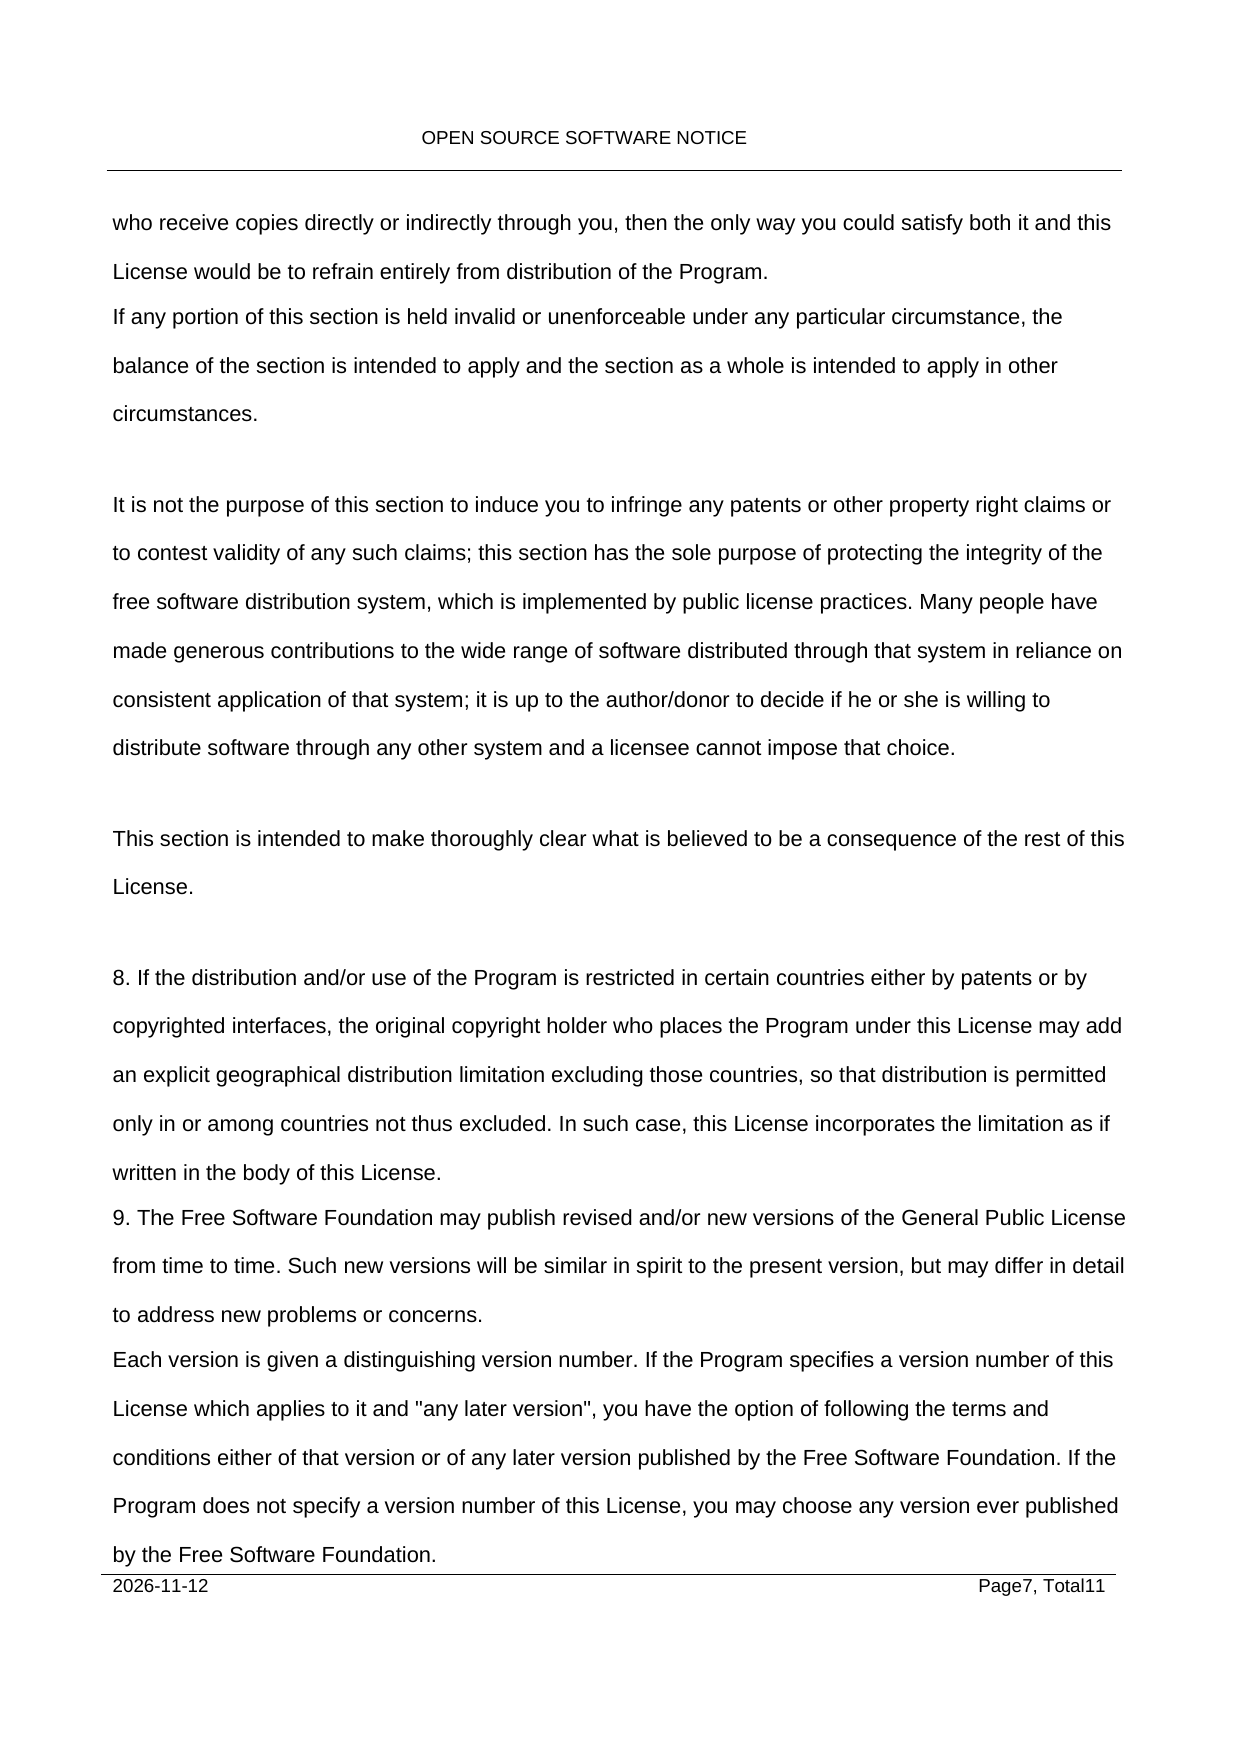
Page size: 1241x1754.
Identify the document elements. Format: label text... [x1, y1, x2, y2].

text Each version is given a distinguishing version number. If the Program specifies a version number of this License which applies to it and "any later version", you have the option of following the terms and conditions either of that version or of any later version published by the Free Software Foundation. If the Program does not specify a version number of this License, you may choose any version ever published by the Free Software Foundation. [112, 1343, 1128, 1571]
text 9. The Free Software Foundation may publish revised and/or new versions of the General Public License from time to time. Such new versions will be similar in spirit to the present version, but may differ in detail to address new problems or concerns. [112, 1201, 1128, 1331]
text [112, 206, 1128, 288]
text This section is intended to make thoroughly clear what is believed to be a consequence of the rest of this License. [112, 822, 1128, 903]
text If any portion of this section is held invalid or unenforceable under any particular circumstance, the balance of the section is intended to apply and the section as a whole is intended to apply in other circumstances. [112, 300, 1128, 430]
text 8. If the distribution and/or use of the Program is restricted in certain countries either by patents or by copyrighted interfaces, the original copyright holder who places the Program under this License may add an explicit geographical distribution limitation excluding those countries, so that distribution is permitted only in or among countries not thus excluded. In such case, this License incorporates the limitation as if written in the body of this License. [112, 961, 1128, 1188]
text It is not the purpose of this section to induce you to infringe any patents or other property right claims or to contest validity of any such claims; this section has the sole purpose of protecting the integrity of the free software distribution system, which is implemented by public license practices. Many people have made generous contributions to the wide range of software distributed through that system in reliance on consistent application of that system; it is up to the author/donor to decide if he or she is willing to distribute software through any other system and a licensee cannot impose that choice. [112, 488, 1128, 764]
